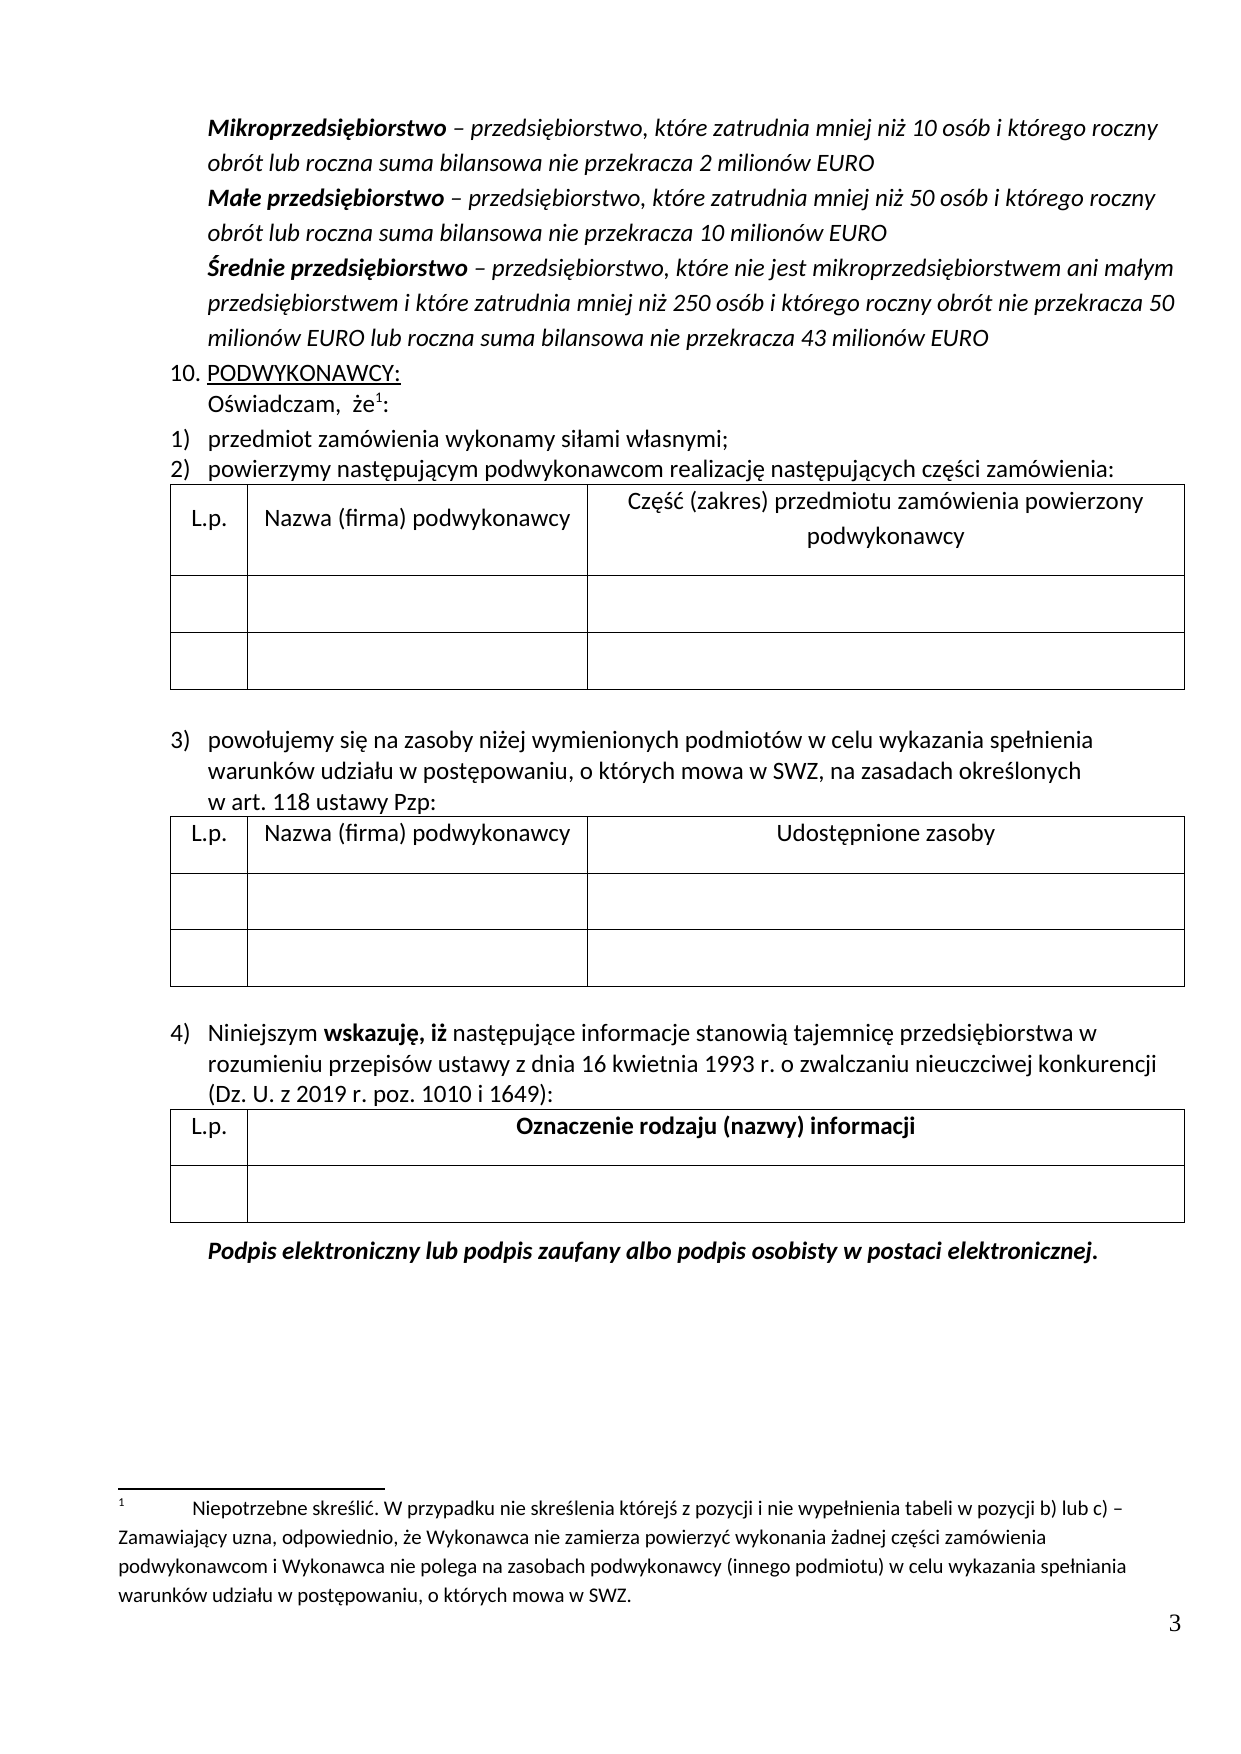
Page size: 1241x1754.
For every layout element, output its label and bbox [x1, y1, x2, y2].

table_header [159, 113, 1197, 1309]
